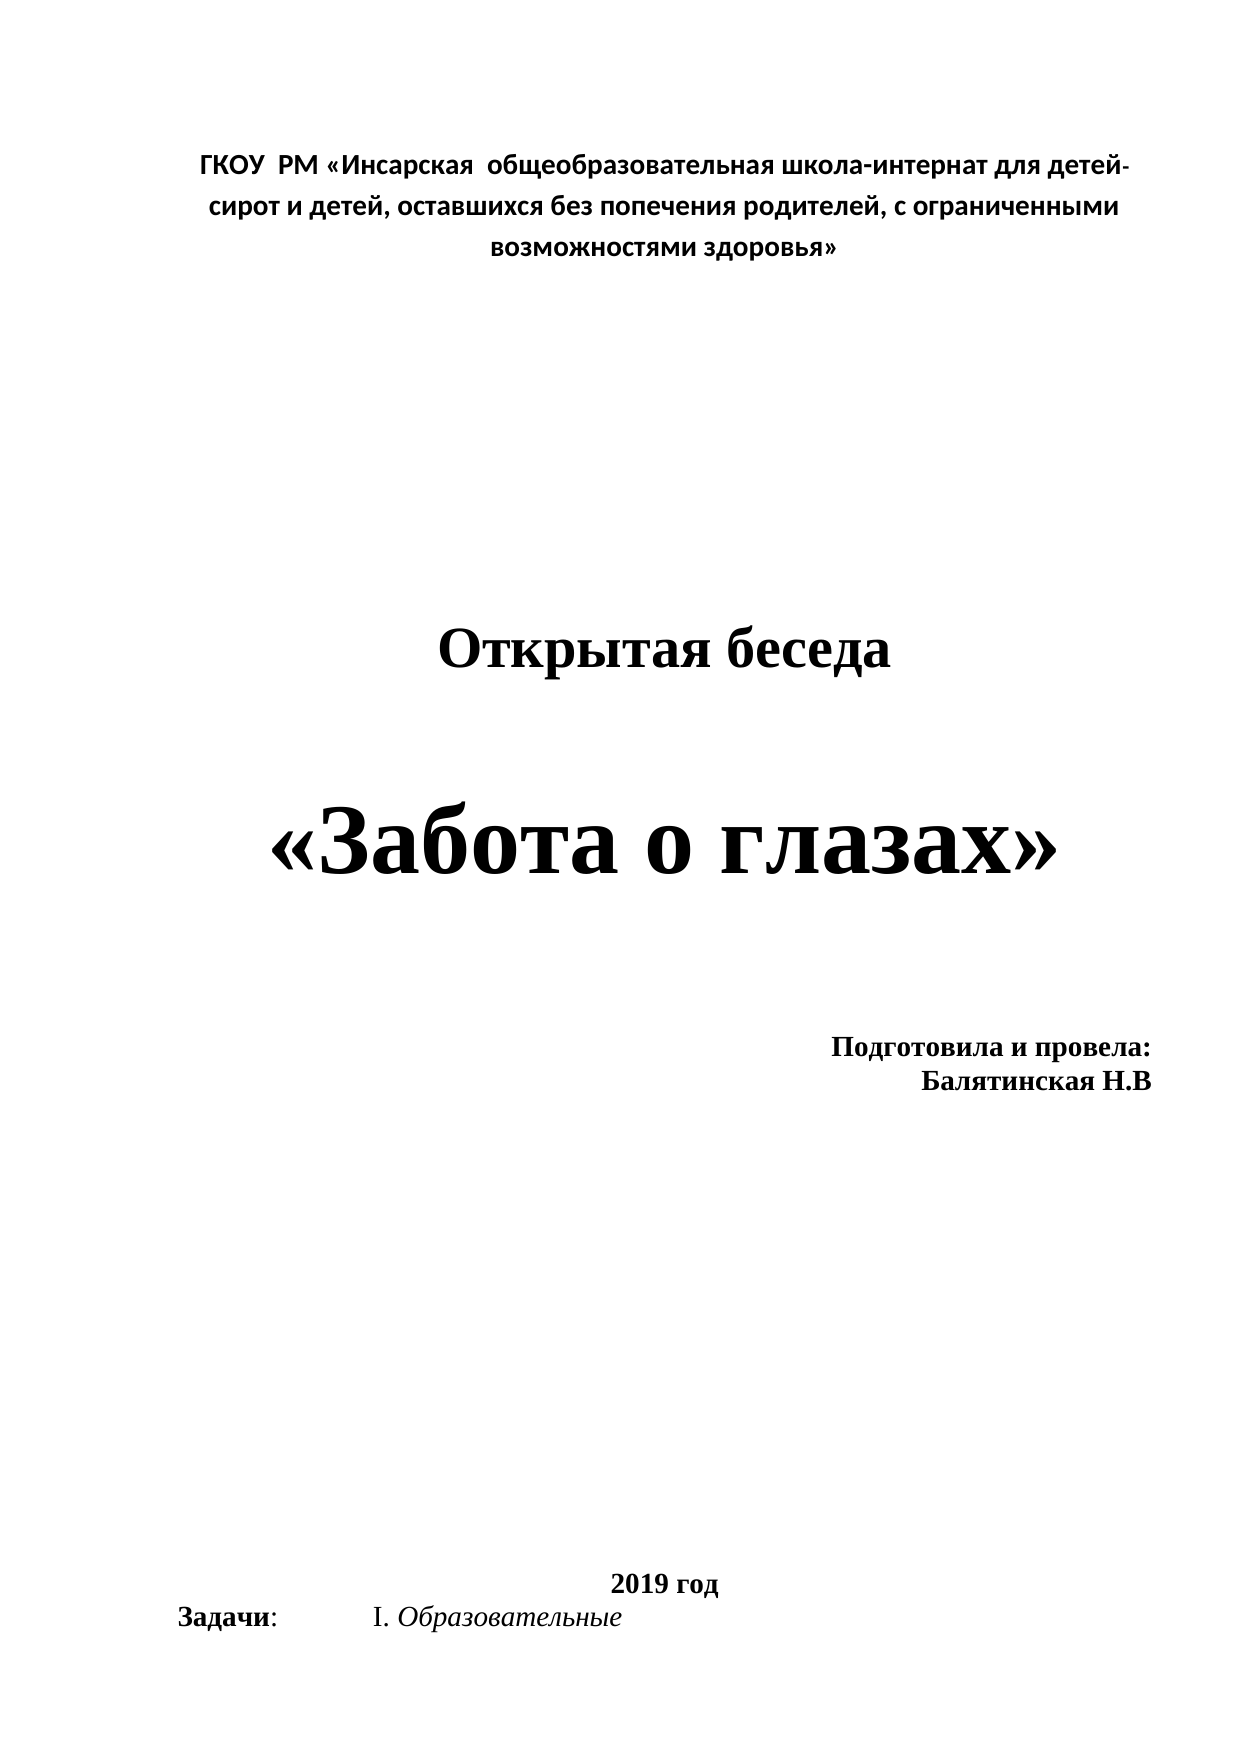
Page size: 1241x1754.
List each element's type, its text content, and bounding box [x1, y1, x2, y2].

text ГКОУ РМ «Инсарская общеобразовательная школа-интернат для детей-сирот и детей, оставшихся без попечения родителей, с ограниченными возможностями здоровья» [177, 146, 1152, 264]
text Задачи: I. Образовательные [177, 1599, 1152, 1633]
text 2019 год [177, 1566, 1152, 1599]
text Подготовила и провела: [177, 1029, 1152, 1063]
text Открытая беседа [177, 612, 1152, 679]
text «Забота о глазах» [177, 780, 1152, 895]
text Балятинская Н.В [177, 1063, 1152, 1096]
